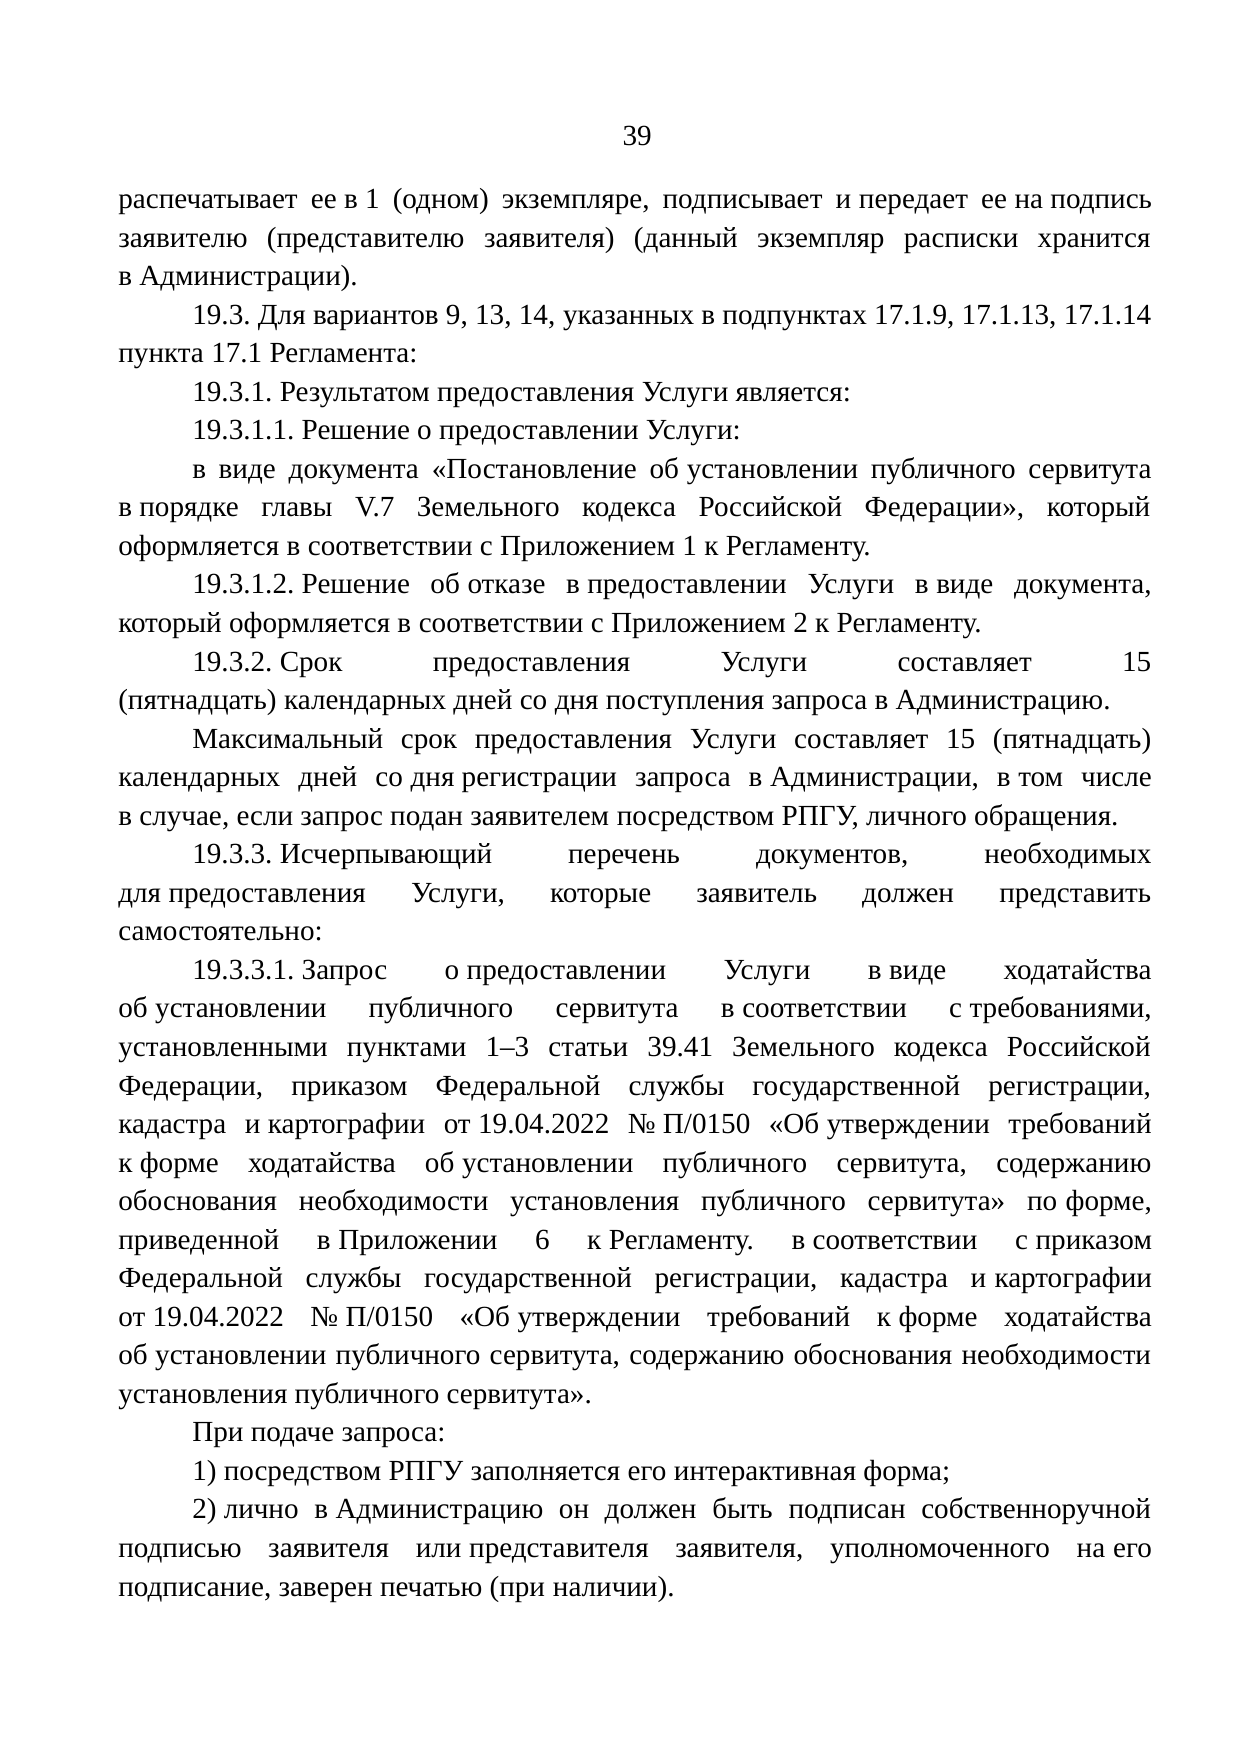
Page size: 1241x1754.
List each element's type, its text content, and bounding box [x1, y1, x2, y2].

text При подаче запроса: [118, 1414, 1152, 1448]
text 1) посредством РПГУ заполняется его интерактивная форма; [118, 1453, 1152, 1487]
text 19.3.2. Срок предоставления Услуги составляет 15 (пятнадцать) календарных дней со дня поступления запроса в Администрацию. [118, 644, 1152, 716]
text 19.3.1.2. Решение об отказе в предоставлении Услуги в виде документа, который оформляется в соответствии с Приложением 2 к Регламенту. [118, 567, 1152, 639]
text Максимальный срок предоставления Услуги составляет 15 (пятнадцать) календарных дней со дня регистрации запроса в Администрации, в том числе в случае, если запрос подан заявителем посредством РПГУ, личного обращения. [118, 721, 1152, 831]
text 19.3.3.1. Запрос о предоставлении Услуги в виде ходатайства об установлении публичного сервитута в соответствии с требованиями, установленными пунктами 1–3 статьи 39.41 Земельного кодекса Российской Федерации, приказом Федеральной службы государственной регистрации, кадастра и картографии от 19.04.2022 № П/0150 «Об утверждении требований к форме ходатайства об установлении публичного сервитута, содержанию обоснования необходимости установления публичного сервитута» по форме, приведенной в Приложении 6 к Регламенту. в соответствии с приказом Федеральной службы государственной регистрации, кадастра и картографии от 19.04.2022 № П/0150 «Об утверждении требований к форме ходатайства об установлении публичного сервитута, содержанию обоснования необходимости установления публичного сервитута». [118, 952, 1152, 1409]
text в виде документа «Постановление об установлении публичного сервитута в порядке главы V.7 Земельного кодекса Российской Федерации», который оформляется в соответствии с Приложением 1 к Регламенту. [118, 451, 1152, 562]
text 2) лично в Администрацию он должен быть подписан собственноручной подписью заявителя или представителя заявителя, уполномоченного на его подписание, заверен печатью (при наличии). [118, 1492, 1152, 1602]
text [118, 181, 1152, 292]
text 19.3.3. Исчерпывающий перечень документов, необходимых для предоставления Услуги, которые заявитель должен представить самостоятельно: [118, 836, 1152, 947]
text 19.3.1.1. Решение о предоставлении Услуги: [118, 412, 1152, 446]
text 19.3.1. Результатом предоставления Услуги является: [118, 374, 1152, 407]
text 19.3. Для вариантов 9, 13, 14, указанных в подпунктах 17.1.9, 17.1.13, 17.1.14 пункта 17.1 Регламента: [118, 297, 1152, 369]
